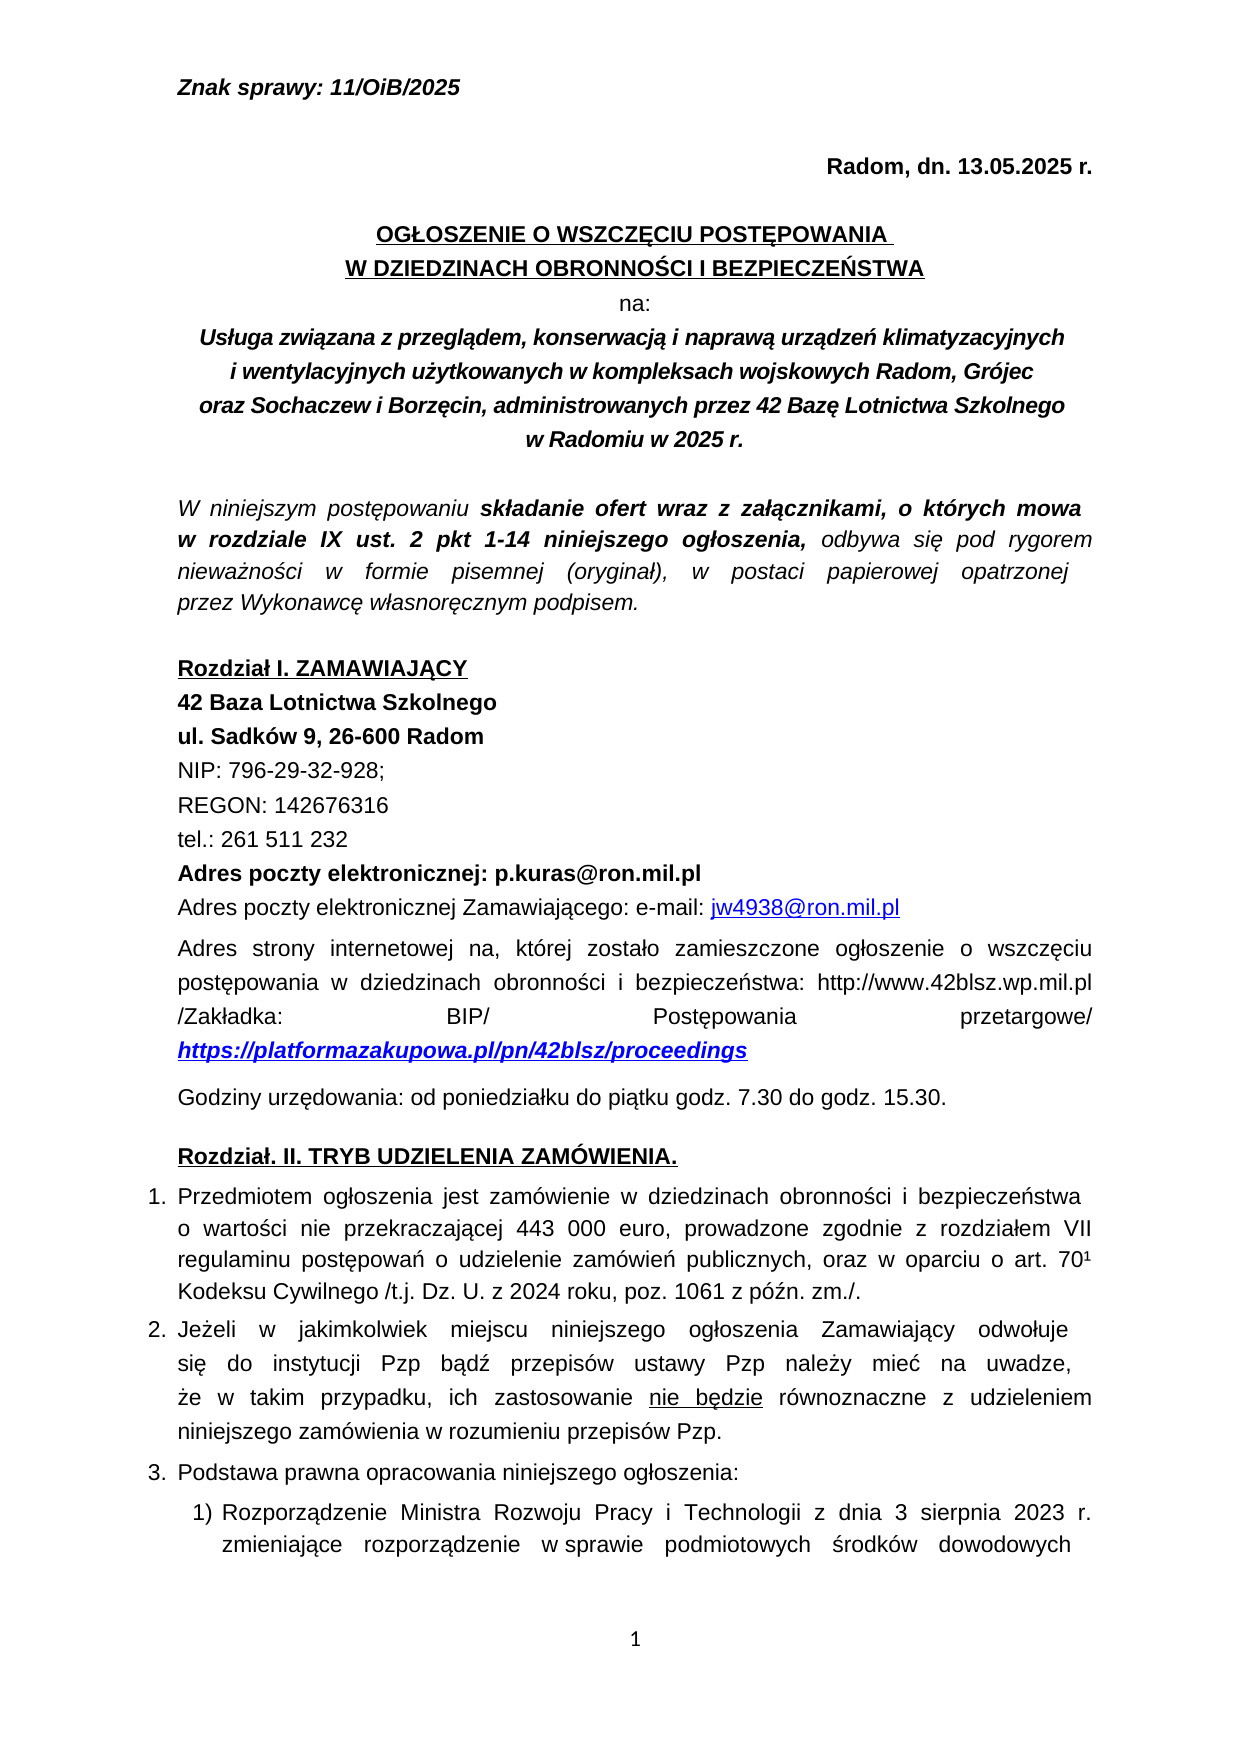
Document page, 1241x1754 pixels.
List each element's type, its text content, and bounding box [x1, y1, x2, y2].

text Adres strony internetowej na, której zostało zamieszczone ogłoszenie o wszczęciu postępowania w dziedzinach obronności i bezpieczeństwa: http://www.42blsz.wp.mil.pl /Zakładka: BIP/ Postępowania przetargowe/ https://platformazakupowa.pl/pn/42blsz/proceedings [177, 934, 1092, 1063]
list Przedmiotem ogłoszenia jest zamówienie w dziedzinach obronności i bezpieczeństwa o wartości nie przekraczającej 443 000 euro, prowadzone zgodnie z rozdziałem VII regulaminu postępowań o udzielenie zamówień publicznych, oraz w oparciu o art. 70¹ Kodeksu Cywilnego /t.j. Dz. U. z 2024 roku, poz. 1061 z późn. zm./. [148, 1183, 1092, 1304]
text 42 Baza Lotnictwa Szkolnego [177, 689, 1092, 716]
text NIP: 796-29-32-928; [177, 757, 1092, 784]
text OGŁOSZENIE O WSZCZĘCIU POSTĘPOWANIA W DZIEDZINACH OBRONNOŚCI I BEZPIECZEŃSTWA [177, 221, 1092, 282]
text Godziny urzędowania: od poniedziałku do piątku godz. 7.30 do godz. 15.30. [177, 1084, 1092, 1110]
list Podstawa prawna opracowania niniejszego ogłoszenia: [148, 1459, 1092, 1485]
text ul. Sadków 9, 26-600 Radom [177, 723, 1092, 750]
text REGON: 142676316 [177, 792, 1092, 818]
text Adres poczty elektronicznej Zamawiającego: e-mail: jw4938@ron.mil.pl [177, 894, 1092, 921]
text Usługa związana z przeglądem, konserwacją i naprawą urządzeń klimatyzacyjnych i wentylacyjnych użytkowanych w kompleksach wojskowych Radom, Grójec oraz Sochaczew i Borzęcin, administrowanych przez 42 Bazę Lotnictwa Szkolnego w Radomiu w 2025 r. [177, 324, 1092, 453]
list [192, 1499, 1092, 1557]
text Rozdział I. ZAMAWIAJĄCY [177, 655, 1092, 681]
text Rozdział. II. TRYB UDZIELENIA ZAMÓWIENIA. [177, 1143, 1092, 1169]
text W niniejszym postępowaniu składanie ofert wraz z załącznikami, o których mowa w rozdziale IX ust. 2 pkt 1-14 niniejszego ogłoszenia, odbywa się pod rygorem nieważności w formie pisemnej (oryginał), w postaci papierowej opatrzonej przez Wykonawcę własnoręcznym podpisem. [177, 494, 1092, 616]
text Adres poczty elektronicznej: p.kuras@ron.mil.pl [177, 860, 1092, 886]
text tel.: 261 511 232 [177, 826, 1092, 852]
text Radom, dn. 13.05.2025 r. [177, 153, 1092, 179]
list Jeżeli w jakimkolwiek miejscu niniejszego ogłoszenia Zamawiający odwołuje się do instytucji Pzp bądź przepisów ustawy Pzp należy mieć na uwadze, że w takim przypadku, ich zastosowanie nie będzie równoznaczne z udzieleniem niniejszego zamówienia w rozumieniu przepisów Pzp. [148, 1316, 1092, 1445]
text na: [177, 289, 1092, 316]
